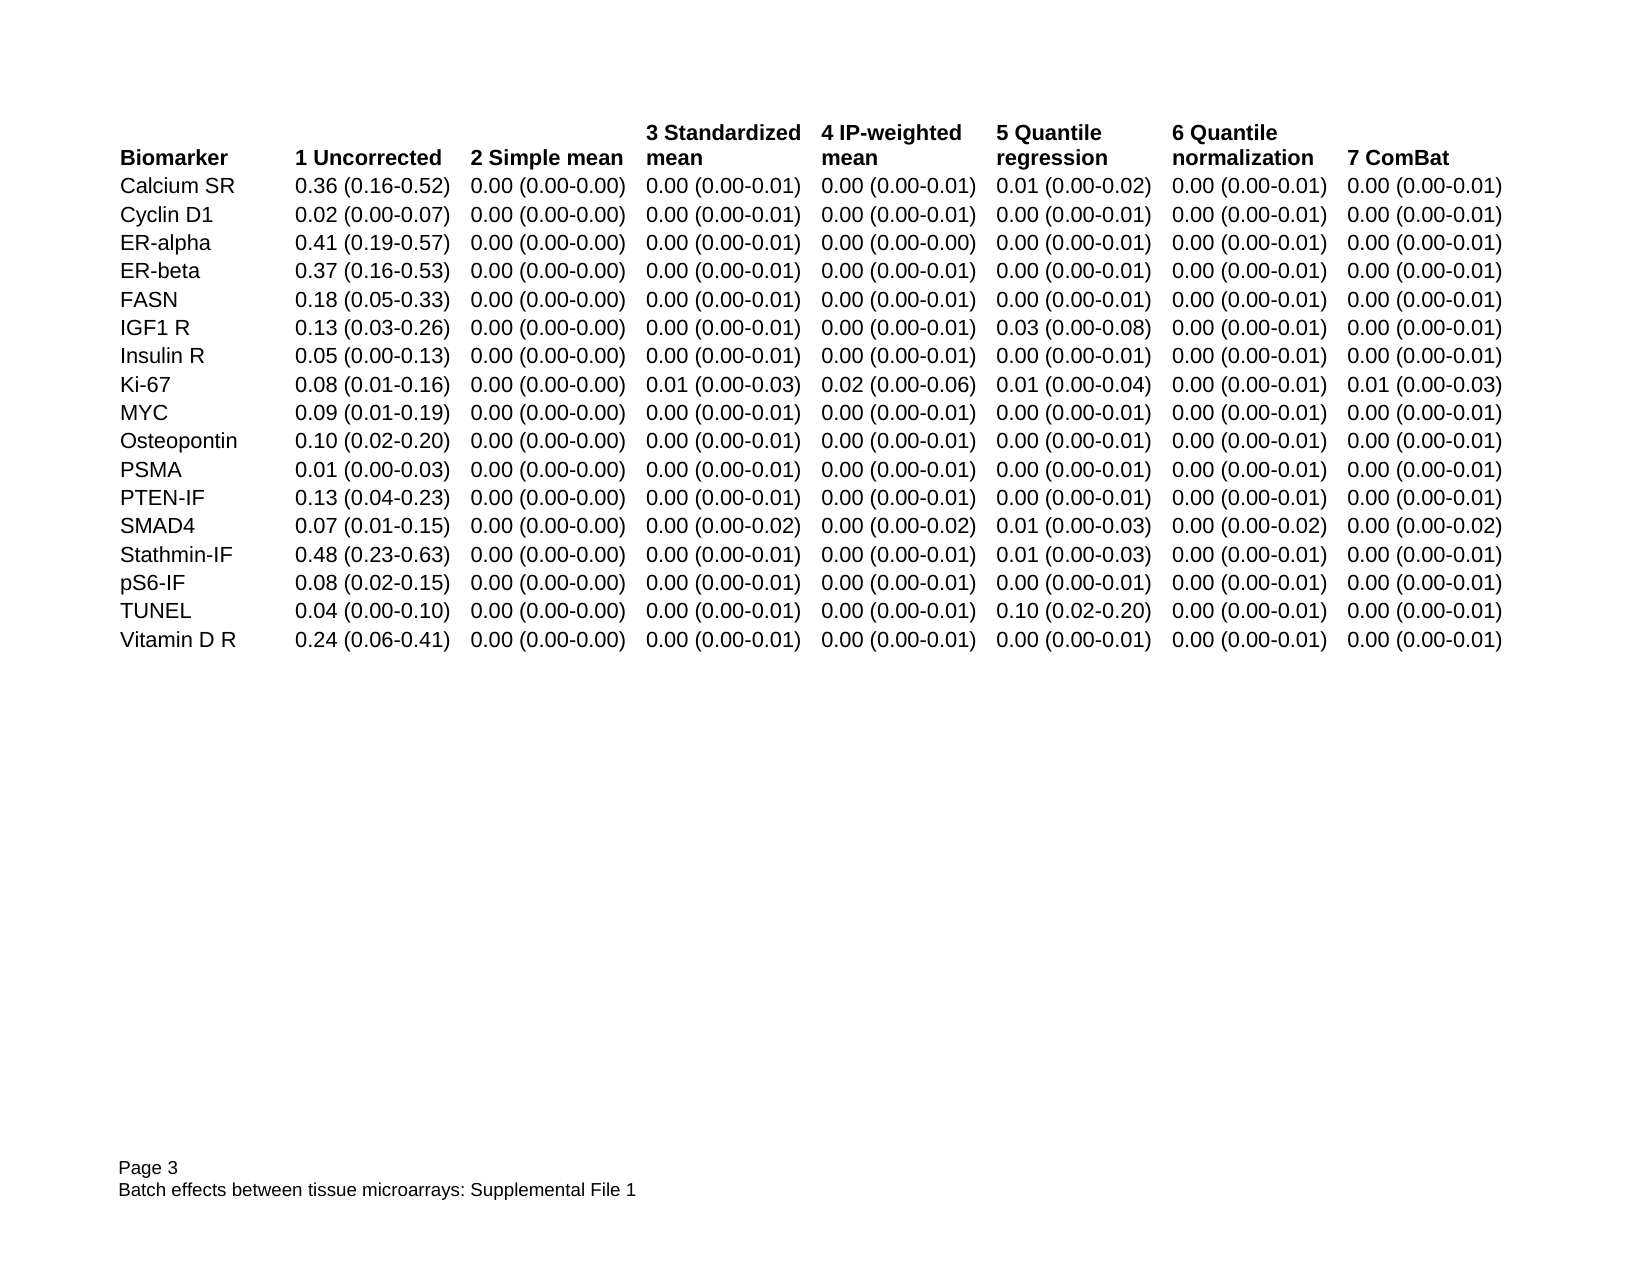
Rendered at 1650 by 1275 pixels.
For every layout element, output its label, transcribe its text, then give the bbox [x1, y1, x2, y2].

table_cell 0.00 (0.00-0.01) [820, 455, 995, 483]
table_cell 0.00 (0.00-0.01) [1346, 597, 1521, 625]
table_cell Ki-67 [118, 370, 293, 398]
table_cell 0.41 (0.19-0.57) [294, 228, 469, 257]
table_cell 0.00 (0.00-0.00) [469, 625, 644, 653]
table_cell 0.00 (0.00-0.01) [644, 427, 819, 455]
table_header 4 IP-weighted mean [820, 118, 995, 172]
table_cell PSMA [118, 455, 293, 483]
table_cell 0.00 (0.00-0.01) [644, 313, 819, 342]
table_cell Stathmin-IF [118, 540, 293, 568]
table_cell 0.00 (0.00-0.01) [1346, 228, 1521, 257]
table_cell 0.13 (0.04-0.23) [294, 483, 469, 512]
table_cell 0.00 (0.00-0.02) [1346, 512, 1521, 540]
table_cell 0.00 (0.00-0.01) [1346, 313, 1521, 342]
table_header Biomarker [118, 118, 293, 172]
table_cell 0.00 (0.00-0.00) [820, 228, 995, 257]
table_cell 0.00 (0.00-0.01) [1346, 625, 1521, 653]
table_cell 0.00 (0.00-0.01) [1346, 455, 1521, 483]
table_cell 0.00 (0.00-0.01) [995, 342, 1170, 370]
table_cell 0.00 (0.00-0.00) [469, 568, 644, 597]
table_cell 0.00 (0.00-0.01) [820, 483, 995, 512]
table_cell 0.00 (0.00-0.01) [644, 540, 819, 568]
table_cell 0.00 (0.00-0.01) [1170, 597, 1346, 625]
table_cell 0.00 (0.00-0.01) [1170, 455, 1346, 483]
table_cell 0.00 (0.00-0.01) [820, 540, 995, 568]
table_cell Insulin R [118, 342, 293, 370]
table_cell 0.36 (0.16-0.52) [294, 172, 469, 200]
table_cell 0.00 (0.00-0.01) [995, 568, 1170, 597]
table_cell 0.10 (0.02-0.20) [294, 427, 469, 455]
table_cell 0.00 (0.00-0.01) [1170, 257, 1346, 285]
table_cell 0.00 (0.00-0.00) [469, 512, 644, 540]
table_cell 0.00 (0.00-0.00) [469, 172, 644, 200]
table_header 1 Uncorrected [294, 118, 469, 172]
table_cell 0.00 (0.00-0.01) [1346, 427, 1521, 455]
table_cell 0.00 (0.00-0.00) [469, 257, 644, 285]
table_cell Osteopontin [118, 427, 293, 455]
table_cell 0.00 (0.00-0.01) [1170, 483, 1346, 512]
table_cell Cyclin D1 [118, 200, 293, 228]
table_cell 0.00 (0.00-0.01) [1170, 313, 1346, 342]
table_cell ER-beta [118, 257, 293, 285]
table_cell 0.00 (0.00-0.01) [1346, 257, 1521, 285]
table_cell 0.02 (0.00-0.06) [820, 370, 995, 398]
table_cell ER-alpha [118, 228, 293, 257]
table_cell 0.00 (0.00-0.00) [469, 313, 644, 342]
table_cell 0.00 (0.00-0.00) [469, 285, 644, 313]
table_cell 0.00 (0.00-0.00) [469, 398, 644, 427]
table_cell 0.07 (0.01-0.15) [294, 512, 469, 540]
table_cell 0.00 (0.00-0.00) [469, 427, 644, 455]
table_cell 0.00 (0.00-0.00) [469, 342, 644, 370]
table_cell 0.37 (0.16-0.53) [294, 257, 469, 285]
table_cell pS6-IF [118, 568, 293, 597]
table_cell 0.01 (0.00-0.04) [995, 370, 1170, 398]
table_cell 0.00 (0.00-0.01) [1170, 625, 1346, 653]
table_cell 0.00 (0.00-0.01) [1170, 398, 1346, 427]
table_cell 0.00 (0.00-0.01) [1346, 285, 1521, 313]
table_cell 0.00 (0.00-0.01) [995, 285, 1170, 313]
table_cell 0.00 (0.00-0.01) [1346, 568, 1521, 597]
table_cell 0.00 (0.00-0.00) [469, 200, 644, 228]
table_cell 0.00 (0.00-0.01) [644, 398, 819, 427]
table_cell 0.00 (0.00-0.01) [644, 200, 819, 228]
table_cell Vitamin D R [118, 625, 293, 653]
table_cell 0.00 (0.00-0.01) [1170, 427, 1346, 455]
table_cell 0.00 (0.00-0.01) [995, 228, 1170, 257]
table_cell 0.00 (0.00-0.00) [469, 370, 644, 398]
table_cell TUNEL [118, 597, 293, 625]
table_cell 0.13 (0.03-0.26) [294, 313, 469, 342]
table_cell 0.02 (0.00-0.07) [294, 200, 469, 228]
table_cell 0.00 (0.00-0.01) [1346, 200, 1521, 228]
table_cell 0.00 (0.00-0.01) [1170, 370, 1346, 398]
table_header 2 Simple mean [469, 118, 644, 172]
table_cell 0.00 (0.00-0.01) [995, 427, 1170, 455]
table_cell MYC [118, 398, 293, 427]
table_cell 0.00 (0.00-0.01) [820, 427, 995, 455]
table_cell 0.00 (0.00-0.00) [469, 455, 644, 483]
table_cell 0.00 (0.00-0.02) [644, 512, 819, 540]
table_cell 0.04 (0.00-0.10) [294, 597, 469, 625]
table_cell 0.00 (0.00-0.01) [644, 597, 819, 625]
table_cell 0.00 (0.00-0.01) [644, 568, 819, 597]
table_cell SMAD4 [118, 512, 293, 540]
table_cell 0.01 (0.00-0.03) [294, 455, 469, 483]
table_cell 0.00 (0.00-0.01) [1170, 172, 1346, 200]
table_cell 0.00 (0.00-0.00) [469, 540, 644, 568]
table_cell Calcium SR [118, 172, 293, 200]
table_cell 0.00 (0.00-0.01) [1170, 540, 1346, 568]
table_cell 0.00 (0.00-0.01) [644, 625, 819, 653]
table_cell 0.08 (0.02-0.15) [294, 568, 469, 597]
table_cell 0.00 (0.00-0.01) [644, 228, 819, 257]
table_cell 0.00 (0.00-0.01) [820, 257, 995, 285]
table_cell 0.03 (0.00-0.08) [995, 313, 1170, 342]
table_cell 0.09 (0.01-0.19) [294, 398, 469, 427]
table_cell 0.00 (0.00-0.01) [644, 285, 819, 313]
table_cell 0.00 (0.00-0.01) [995, 200, 1170, 228]
table_cell 0.00 (0.00-0.01) [1170, 568, 1346, 597]
table_cell 0.00 (0.00-0.01) [1346, 398, 1521, 427]
table_cell 0.00 (0.00-0.01) [995, 257, 1170, 285]
table_cell 0.00 (0.00-0.01) [820, 313, 995, 342]
table_cell 0.00 (0.00-0.01) [995, 455, 1170, 483]
table_cell 0.00 (0.00-0.01) [644, 342, 819, 370]
table_cell 0.00 (0.00-0.01) [1170, 228, 1346, 257]
table_cell 0.00 (0.00-0.01) [820, 172, 995, 200]
table_cell 0.00 (0.00-0.01) [820, 200, 995, 228]
table_cell 0.01 (0.00-0.03) [995, 512, 1170, 540]
table_cell 0.00 (0.00-0.02) [1170, 512, 1346, 540]
table_cell 0.00 (0.00-0.00) [469, 597, 644, 625]
table_cell 0.00 (0.00-0.00) [469, 483, 644, 512]
table_cell 0.00 (0.00-0.01) [995, 483, 1170, 512]
table_cell 0.00 (0.00-0.01) [820, 398, 995, 427]
table_cell 0.00 (0.00-0.01) [820, 568, 995, 597]
table_cell 0.00 (0.00-0.02) [820, 512, 995, 540]
table_cell 0.01 (0.00-0.02) [995, 172, 1170, 200]
table_cell 0.00 (0.00-0.01) [1170, 285, 1346, 313]
table_cell 0.08 (0.01-0.16) [294, 370, 469, 398]
table_cell 0.01 (0.00-0.03) [644, 370, 819, 398]
table_cell 0.00 (0.00-0.01) [995, 625, 1170, 653]
table_cell 0.18 (0.05-0.33) [294, 285, 469, 313]
table_header 3 Standardized mean [644, 118, 819, 172]
table_cell FASN [118, 285, 293, 313]
table_cell 0.00 (0.00-0.01) [1346, 483, 1521, 512]
table_cell 0.00 (0.00-0.01) [820, 625, 995, 653]
table_cell PTEN-IF [118, 483, 293, 512]
table_cell 0.00 (0.00-0.01) [1170, 200, 1346, 228]
table_cell 0.10 (0.02-0.20) [995, 597, 1170, 625]
table_header 7 ComBat [1346, 118, 1521, 172]
table_cell 0.00 (0.00-0.01) [1170, 342, 1346, 370]
table_header 5 Quantile regression [995, 118, 1170, 172]
table_cell 0.05 (0.00-0.13) [294, 342, 469, 370]
table_cell 0.00 (0.00-0.01) [1346, 540, 1521, 568]
table_cell 0.00 (0.00-0.01) [820, 597, 995, 625]
table_cell 0.01 (0.00-0.03) [1346, 370, 1521, 398]
table_cell IGF1 R [118, 313, 293, 342]
table_cell 0.00 (0.00-0.01) [820, 285, 995, 313]
table_header 6 Quantile normalization [1170, 118, 1346, 172]
table_cell 0.00 (0.00-0.01) [1346, 342, 1521, 370]
table_cell 0.00 (0.00-0.00) [469, 228, 644, 257]
table_cell 0.00 (0.00-0.01) [995, 398, 1170, 427]
table_cell 0.00 (0.00-0.01) [644, 483, 819, 512]
table_cell 0.00 (0.00-0.01) [644, 455, 819, 483]
table_cell 0.24 (0.06-0.41) [294, 625, 469, 653]
table_cell 0.00 (0.00-0.01) [820, 342, 995, 370]
table_cell 0.01 (0.00-0.03) [995, 540, 1170, 568]
table_cell 0.00 (0.00-0.01) [1346, 172, 1521, 200]
table_cell 0.00 (0.00-0.01) [644, 172, 819, 200]
table_cell 0.48 (0.23-0.63) [294, 540, 469, 568]
table_cell 0.00 (0.00-0.01) [644, 257, 819, 285]
